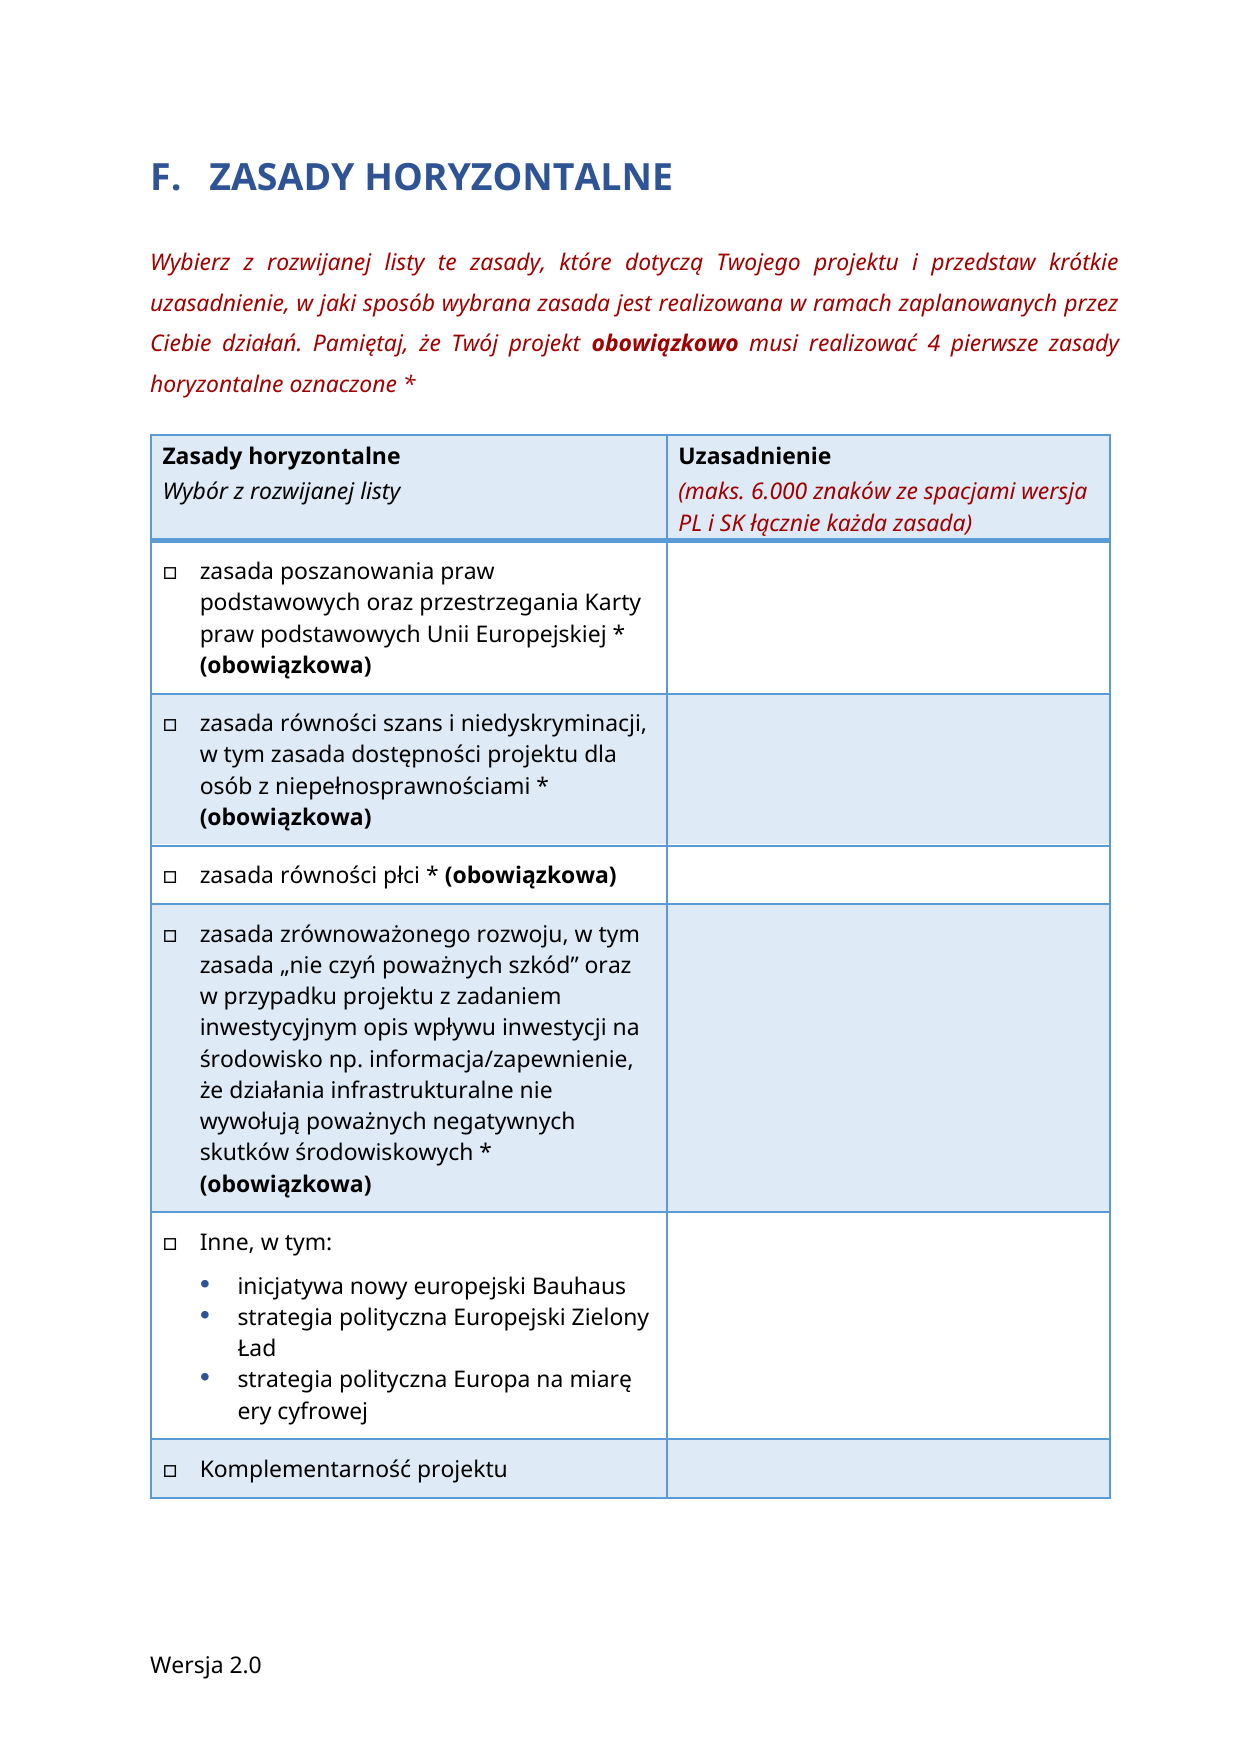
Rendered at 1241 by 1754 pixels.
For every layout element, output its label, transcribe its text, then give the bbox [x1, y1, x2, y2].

table_cell zasada poszanowania praw podstawowych oraz przestrzegania Karty praw podstawowych Unii Europejskiej * (obowiązkowa) [152, 543, 666, 692]
table_cell [668, 847, 1109, 903]
table_cell [668, 695, 1109, 844]
table_header Uzasadnienie (maks. 6.000 znaków ze spacjami wersja PL i SK łącznie każda zasada) [668, 436, 1109, 538]
subtitle Zasady horyzontalne [150, 150, 1122, 201]
table_cell Komplementarność projektu [152, 1440, 666, 1497]
text Wybierz z rozwijanej listy te zasady, które dotyczą Twojego projektu i przedstaw krótkie uzasadnienie, w jaki sposób wybrana zasada jest realizowana w ramach zaplanowanych przez Ciebie działań. Pamiętaj, że Twój projekt obowiązkowo musi realizować 4 pierwsze zasady horyzontalne oznaczone * [150, 246, 1122, 399]
table_cell [668, 905, 1109, 1211]
table_cell zasada zrównoważonego rozwoju, w tym zasada „nie czyń poważnych szkód” oraz w przypadku projektu z zadaniem inwestycyjnym opis wpływu inwestycji na środowisko np. informacja/zapewnienie, że działania infrastrukturalne nie wywołują poważnych negatywnych skutków środowiskowych * (obowiązkowa) [152, 905, 666, 1211]
table_header Zasady horyzontalne Wybór z rozwijanej listy [152, 436, 666, 538]
table_cell [668, 543, 1109, 692]
table_cell [668, 1213, 1109, 1438]
table_cell zasada równości płci * (obowiązkowa) [152, 847, 666, 903]
table_cell zasada równości szans i niedyskryminacji, w tym zasada dostępności projektu dla osób z niepełnosprawnościami * (obowiązkowa) [152, 695, 666, 844]
table_cell Inne, w tym: inicjatywa nowy europejski Bauhaus strategia polityczna Europejski Zielony Ład strategia polityczna Europa na miarę ery cyfrowej [152, 1213, 666, 1438]
table_cell [668, 1440, 1109, 1497]
